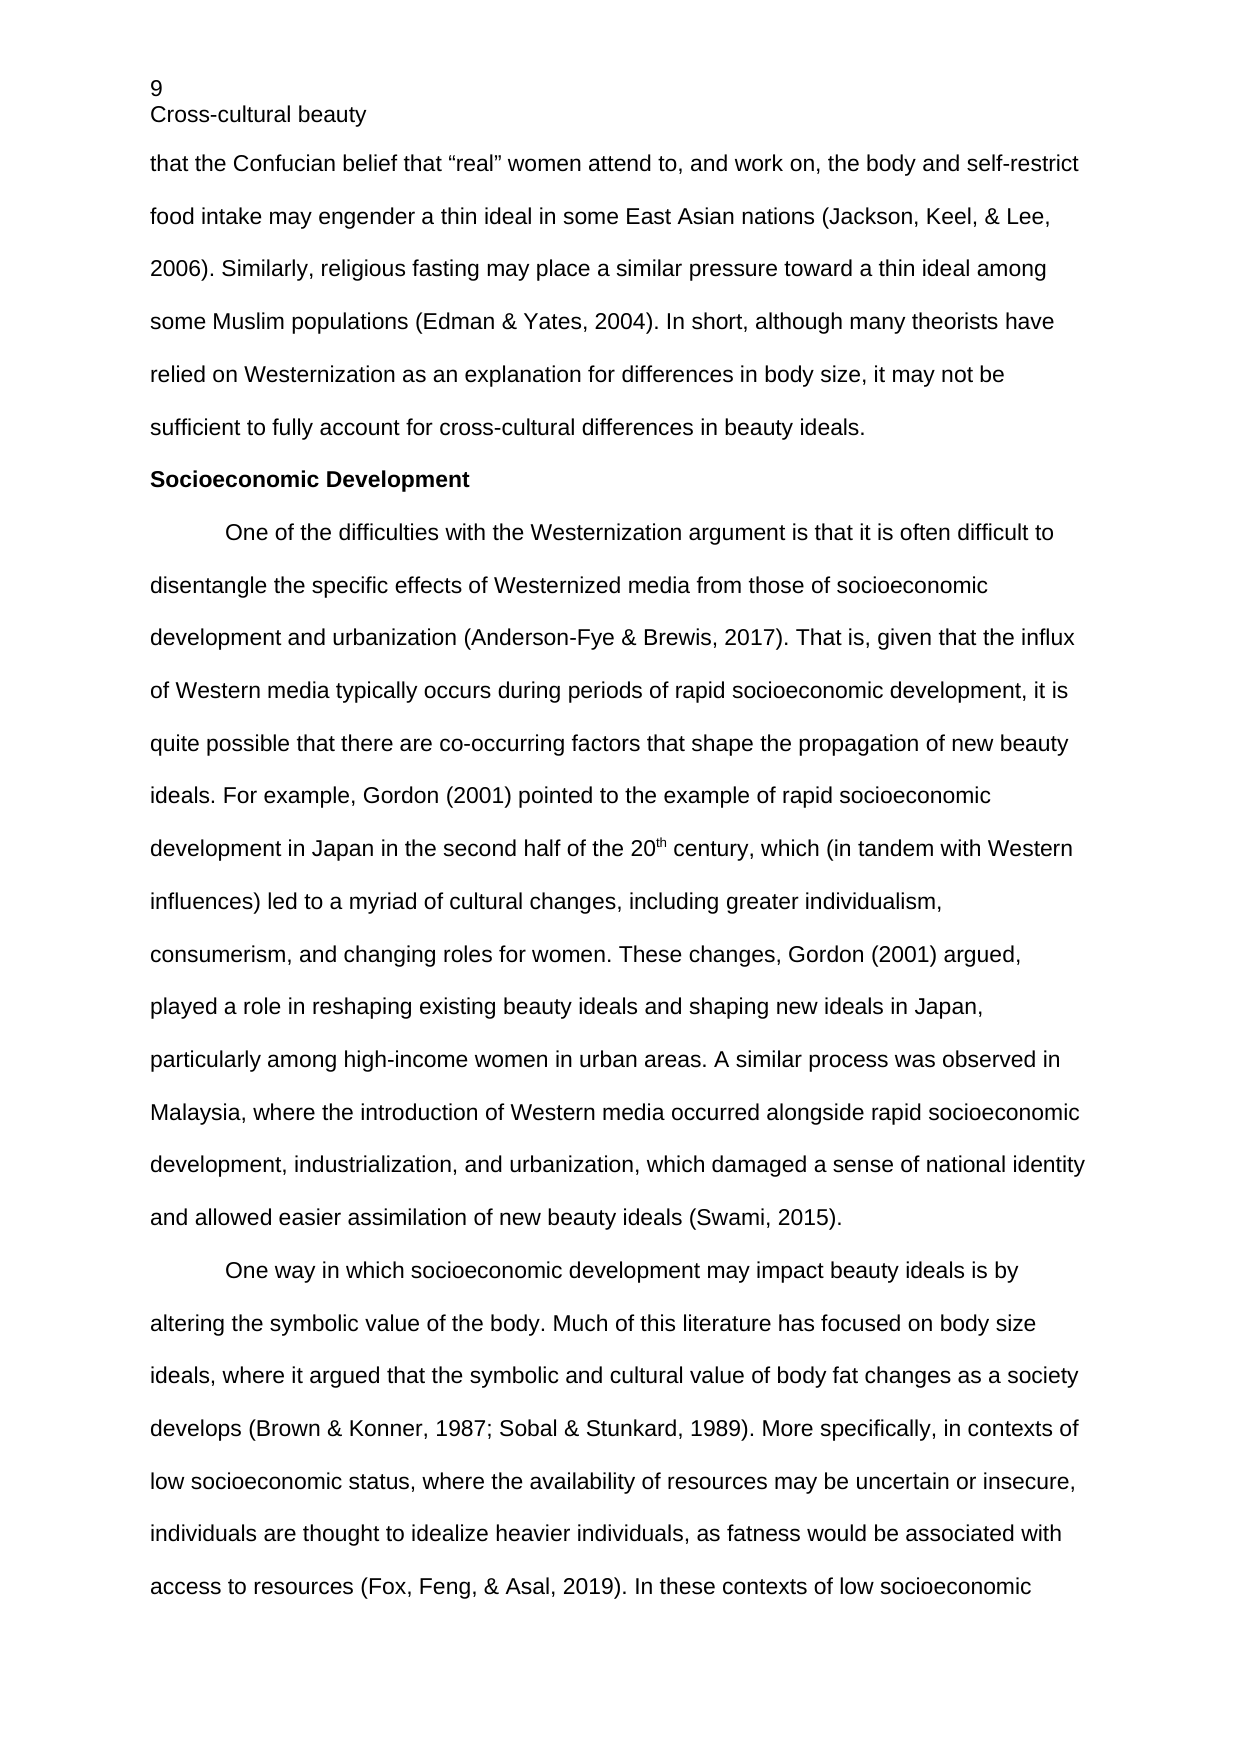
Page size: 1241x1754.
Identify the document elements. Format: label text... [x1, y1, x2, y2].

text One of the difficulties with the Westernization argument is that it is often difficult to disentangle the specific effects of Westernized media from those of socioeconomic development and urbanization (Anderson-Fye & Brewis, 2017). That is, given that the influx of Western media typically occurs during periods of rapid socioeconomic development, it is quite possible that there are co-occurring factors that shape the propagation of new beauty ideals. For example, Gordon (2001) pointed to the example of rapid socioeconomic development in Japan in the second half of the 20th century, which (in tandem with Western influences) led to a myriad of cultural changes, including greater individualism, consumerism, and changing roles for women. These changes, Gordon (2001) argued, played a role in reshaping existing beauty ideals and shaping new ideals in Japan, particularly among high-income women in urban areas. A similar process was observed in Malaysia, where the introduction of Western media occurred alongside rapid socioeconomic development, industrialization, and urbanization, which damaged a sense of national identity and allowed easier assimilation of new beauty ideals (Swami, 2015). [150, 519, 1090, 1231]
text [150, 150, 1090, 440]
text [150, 1257, 1090, 1599]
subtitle Socioeconomic Development [150, 466, 1090, 493]
